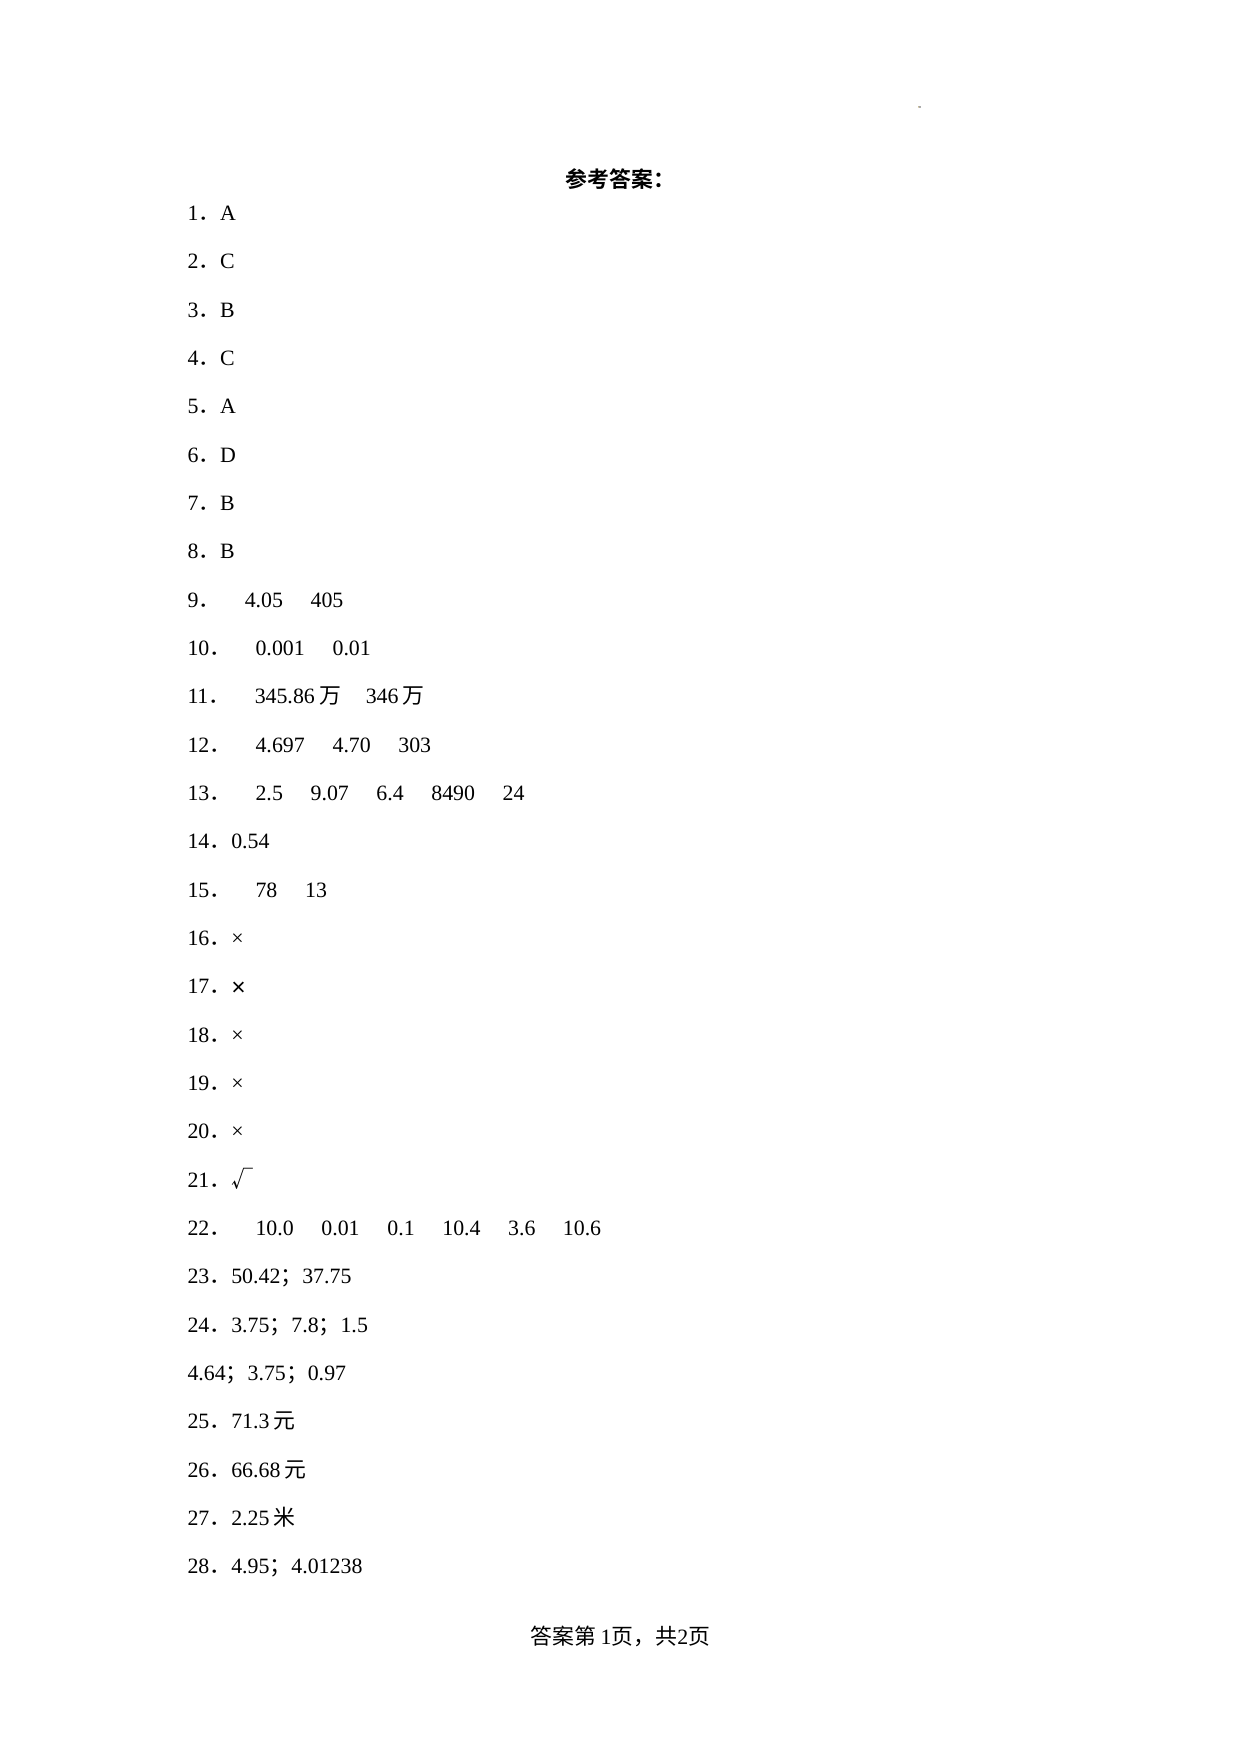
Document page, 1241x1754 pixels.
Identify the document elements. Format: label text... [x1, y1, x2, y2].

text 5．A [187, 388, 1053, 420]
text 26．66.68元 [187, 1451, 1053, 1484]
text 24．3.75；7.8；1.5 [187, 1306, 1053, 1339]
text 18．× [187, 1016, 1053, 1049]
text 16．× [187, 919, 1053, 952]
text 10． 0.001 0.01 [187, 629, 1053, 662]
text 参考答案： [187, 162, 1053, 194]
text 27．2.25米 [187, 1499, 1053, 1532]
text 17．× [187, 968, 1053, 1000]
text 6．D [187, 436, 1053, 469]
text 14．0.54 [187, 823, 1053, 855]
text 9． 4.05 405 [187, 581, 1053, 614]
text 4.64；3.75；0.97 [187, 1354, 1053, 1387]
text 21．√ [187, 1161, 1053, 1194]
text 2．C [187, 243, 1053, 275]
text 28．4.95；4.01238 [187, 1548, 1053, 1580]
text 25．71.3元 [187, 1403, 1053, 1435]
text 15． 78 13 [187, 871, 1053, 904]
text 1．A [187, 194, 1053, 227]
text 23．50.42；37.75 [187, 1258, 1053, 1290]
text 22． 10.0 0.01 0.1 10.4 3.6 10.6 [187, 1209, 1053, 1242]
text 19．× [187, 1064, 1053, 1097]
text 13． 2.5 9.07 6.4 8490 24 [187, 774, 1053, 807]
text 7．B [187, 484, 1053, 517]
text 20．× [187, 1113, 1053, 1145]
text 11． 345.86万 346万 [187, 678, 1053, 710]
text 12． 4.697 4.70 303 [187, 726, 1053, 759]
text 8．B [187, 533, 1053, 565]
text 3．B [187, 291, 1053, 324]
text 4．C [187, 339, 1053, 372]
